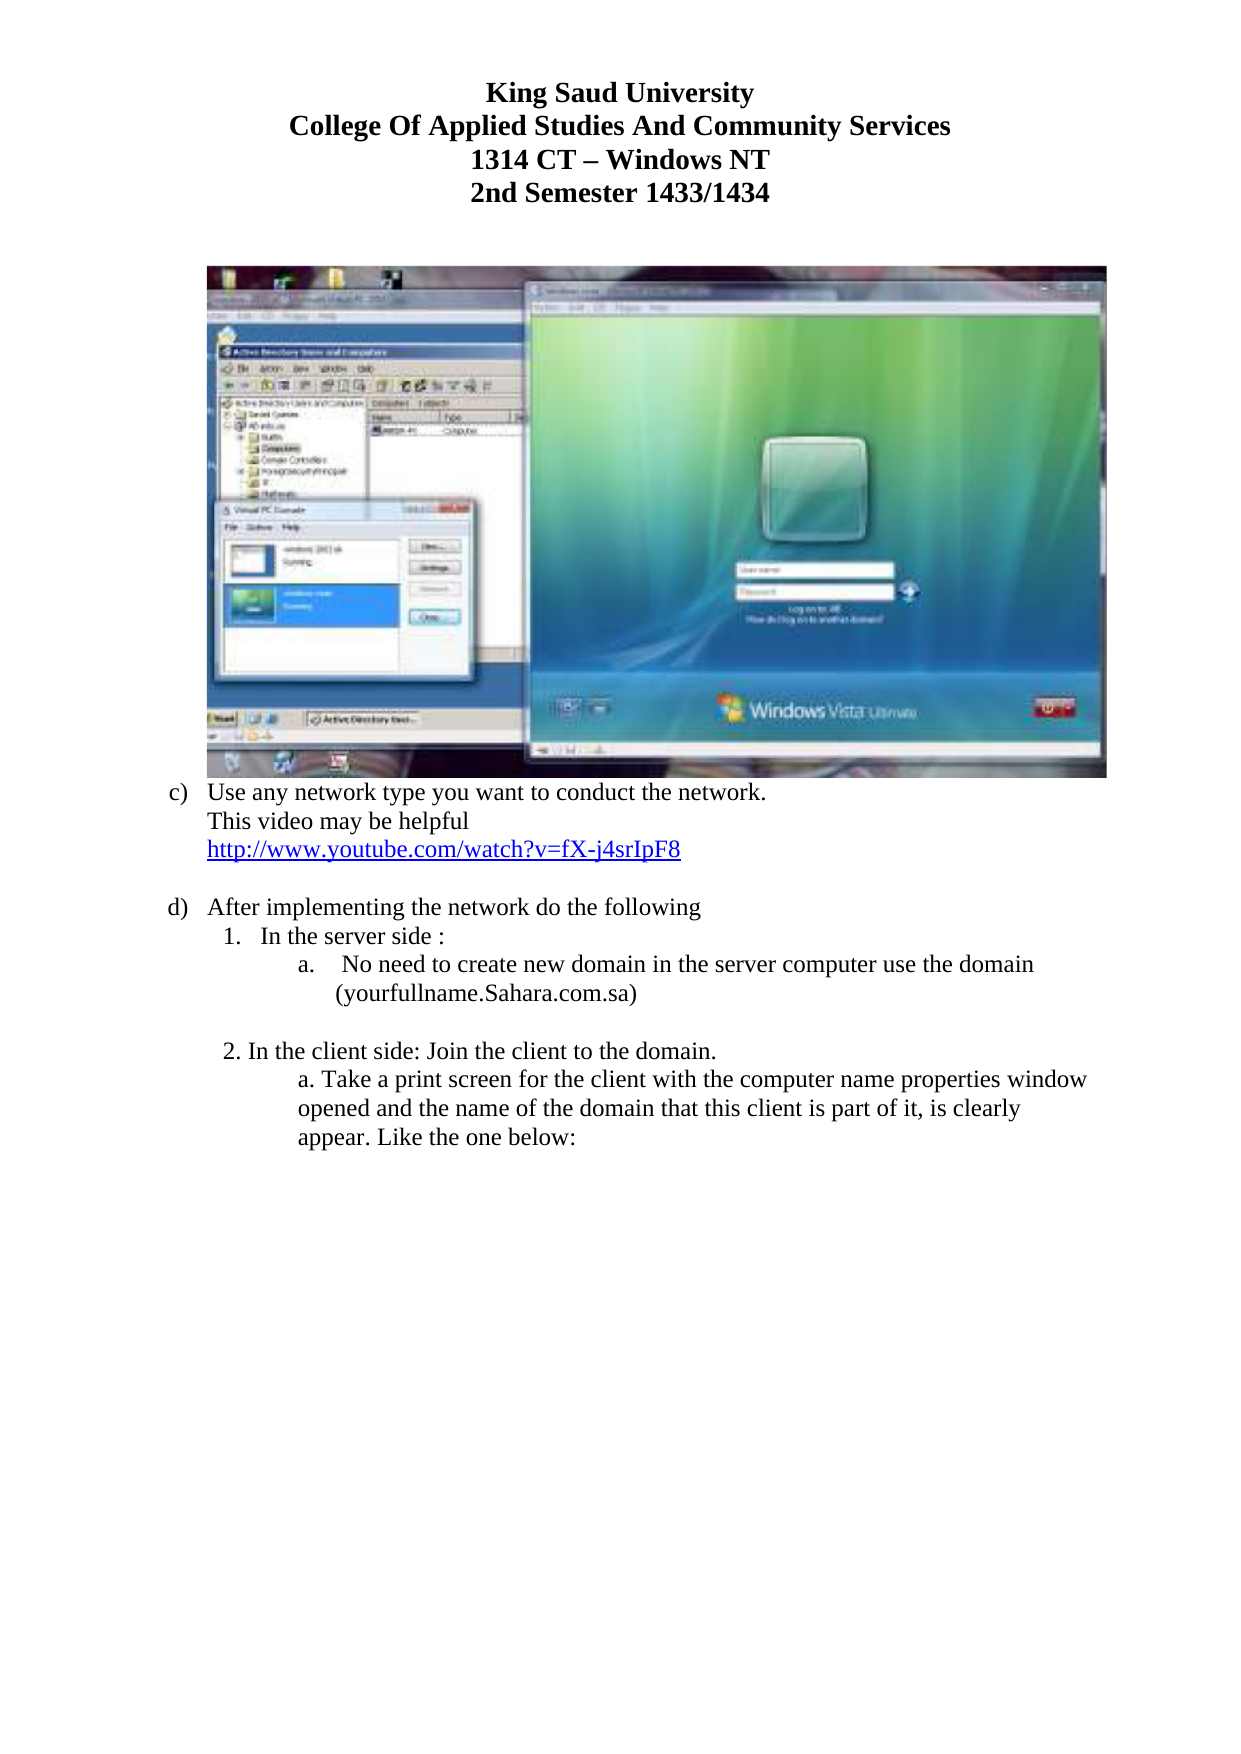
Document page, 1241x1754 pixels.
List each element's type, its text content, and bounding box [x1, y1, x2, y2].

list In the server side : [223, 921, 1092, 949]
list No need to create new domain in the server computer use the domain (yourfullname.Sahara.com.sa) [298, 949, 1092, 1007]
list Use any network type you want to conduct the network. [188, 777, 1092, 806]
text a. Take a print screen for the client with the computer name properties window opened and the name of the domain that this client is part of it, is clearly appear. Like the one below: [298, 1064, 1092, 1151]
text http://www.youtube.com/watch?v=fX-j4srIpF8 [207, 834, 1092, 863]
list After implementing the network do the following [188, 892, 1092, 921]
list This video may be helpful [207, 806, 1092, 834]
text 2. In the client side: Join the client to the domain. [223, 1036, 1092, 1064]
